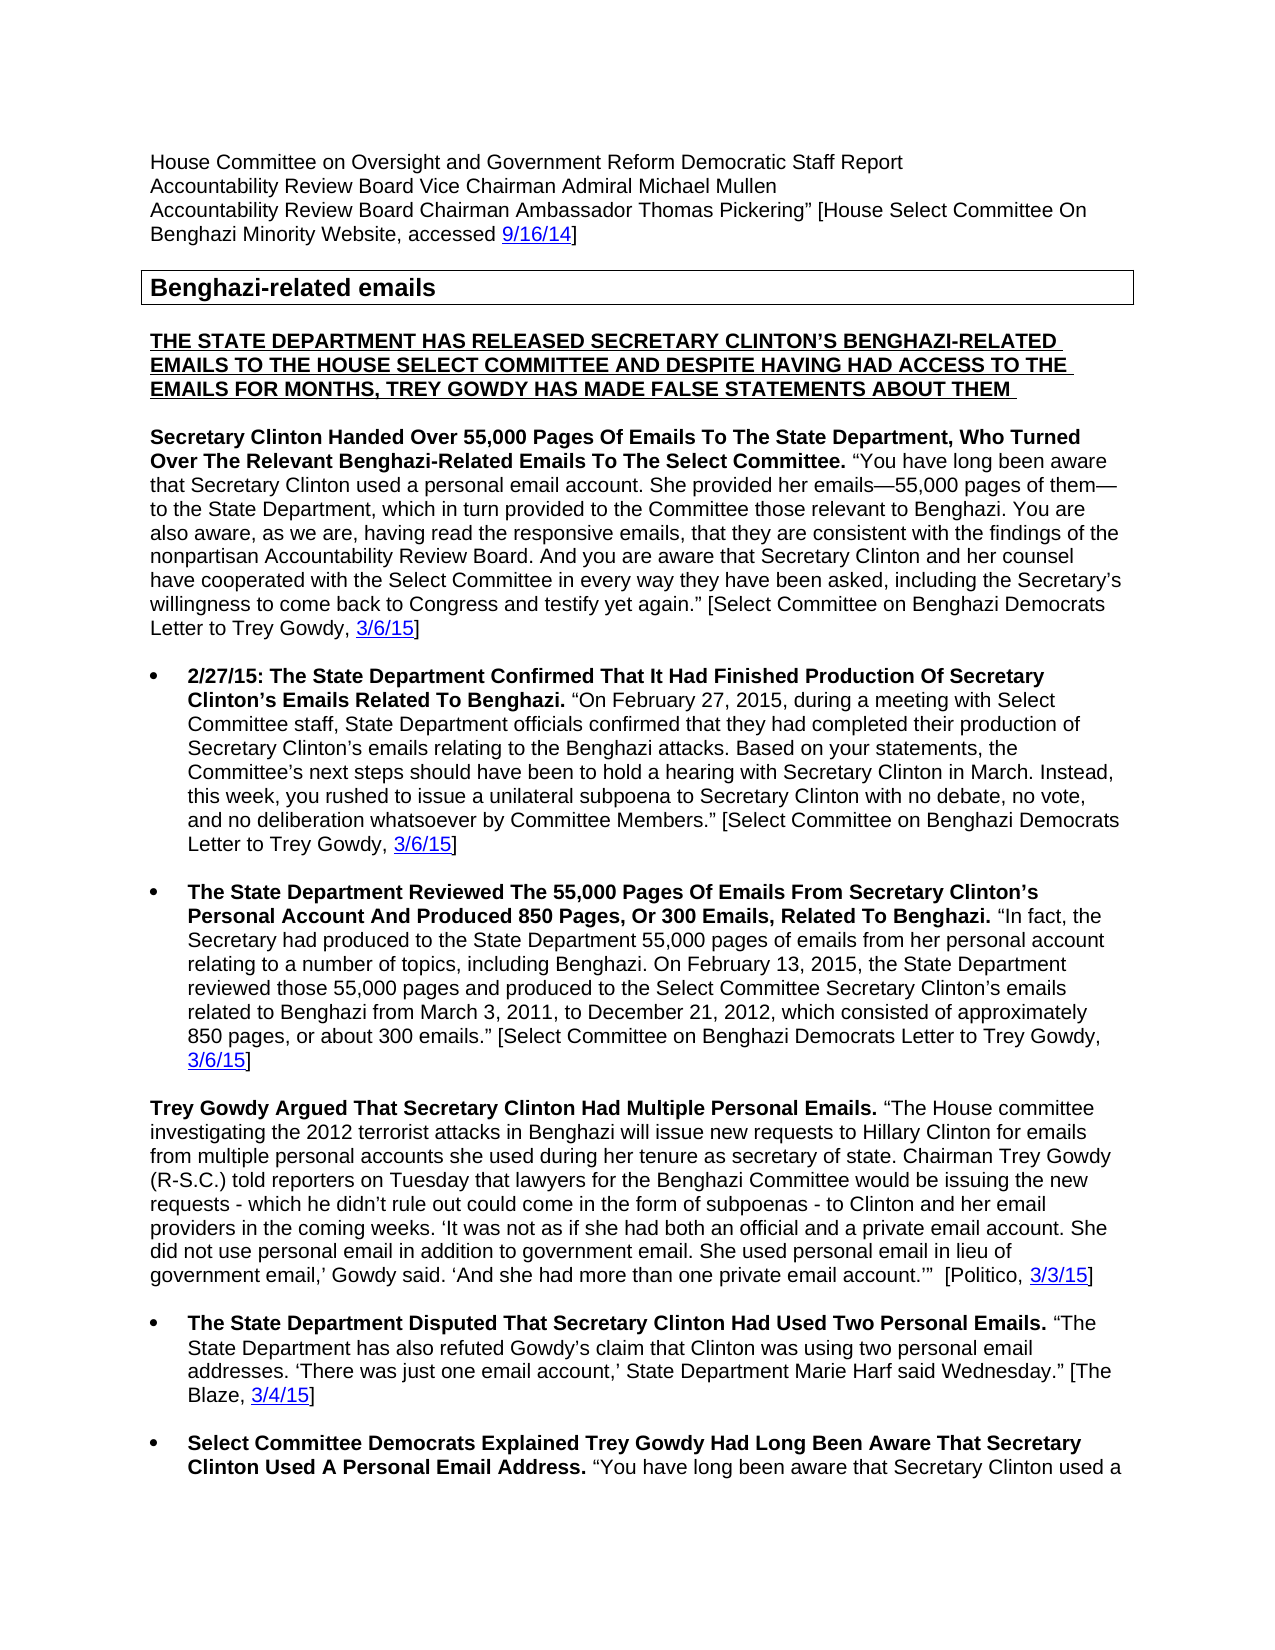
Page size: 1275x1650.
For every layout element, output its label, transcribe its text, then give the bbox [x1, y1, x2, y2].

text House Committee on Oversight and Government Reform Democratic Staff Report [150, 150, 1125, 174]
text The State Department Reviewed The 55,000 Pages Of Emails From Secretary Clinton’s Personal Account And Produced 850 Pages, Or 300 Emails, Related To Benghazi. “In fact, the Secretary had produced to the State Department 55,000 pages of emails from her personal account relating to a number of topics, including Benghazi. On February 13, 2015, the State Department reviewed those 55,000 pages and produced to the Select Committee Secretary Clinton’s emails related to Benghazi from March 3, 2011, to December 21, 2012, which consisted of approximately 850 pages, or about 300 emails.” [Select Committee on Benghazi Democrats Letter to Trey Gowdy, 3/6/15] [150, 880, 1125, 1072]
text Trey Gowdy Argued That Secretary Clinton Had Multiple Personal Emails. “The House committee investigating the 2012 terrorist attacks in Benghazi will issue new requests to Hillary Clinton for emails from multiple personal accounts she used during her tenure as secretary of state. Chairman Trey Gowdy (R-S.C.) told reporters on Tuesday that lawyers for the Benghazi Committee would be issuing the new requests - which he didn’t rule out could come in the form of subpoenas - to Clinton and her email providers in the coming weeks. ‘It was not as if she had both an official and a private email account. She did not use personal email in addition to government email. She used personal email in lieu of government email,’ Gowdy said. ‘And she had more than one private email account.’” [Politico, 3/3/15] [150, 1096, 1125, 1287]
text Accountability Review Board Vice Chairman Admiral Michael Mullen [150, 174, 1125, 198]
text Secretary Clinton Handed Over 55,000 Pages Of Emails To The State Department, Who Turned Over The Relevant Benghazi-Related Emails To The Select Committee. “You have long been aware that Secretary Clinton used a personal email account. She provided her emails—55,000 pages of them—to the State Department, which in turn provided to the Committee those relevant to Benghazi. You are also aware, as we are, having read the responsive emails, that they are consistent with the findings of the nonpartisan Accountability Review Board. And you are aware that Secretary Clinton and her counsel have cooperated with the Select Committee in every way they have been asked, including the Secretary’s willingness to come back to Congress and testify yet again.” [Select Committee on Benghazi Democrats Letter to Trey Gowdy, 3/6/15] [150, 424, 1125, 640]
subtitle Benghazi-related emails [142, 271, 1133, 304]
text Accountability Review Board Chairman Ambassador Thomas Pickering” [House Select Committee On Benghazi Minority Website, accessed 9/16/14] [150, 198, 1125, 246]
text THE STATE DEPARTMENT HAS RELEASED SECRETARY CLINTON’S BENGHAZI-RELATED EMAILS TO THE HOUSE SELECT COMMITTEE AND DESPITE HAVING HAD ACCESS TO THE EMAILS FOR MONTHS, TREY GOWDY HAS MADE FALSE STATEMENTS ABOUT THEM [150, 329, 1125, 401]
text The State Department Disputed That Secretary Clinton Had Used Two Personal Emails. “The State Department has also refuted Gowdy’s claim that Clinton was using two personal email addresses. ‘There was just one email account,’ State Department Marie Harf said Wednesday.” [The Blaze, 3/4/15] [150, 1311, 1125, 1407]
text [150, 1431, 1125, 1479]
text 2/27/15: The State Department Confirmed That It Had Finished Production Of Secretary Clinton’s Emails Related To Benghazi. “On February 27, 2015, during a meeting with Select Committee staff, State Department officials confirmed that they had completed their production of Secretary Clinton’s emails relating to the Benghazi attacks. Based on your statements, the Committee’s next steps should have been to hold a hearing with Secretary Clinton in March. Instead, this week, you rushed to issue a unilateral subpoena to Secretary Clinton with no debate, no vote, and no deliberation whatsoever by Committee Members.” [Select Committee on Benghazi Democrats Letter to Trey Gowdy, 3/6/15] [150, 664, 1125, 856]
